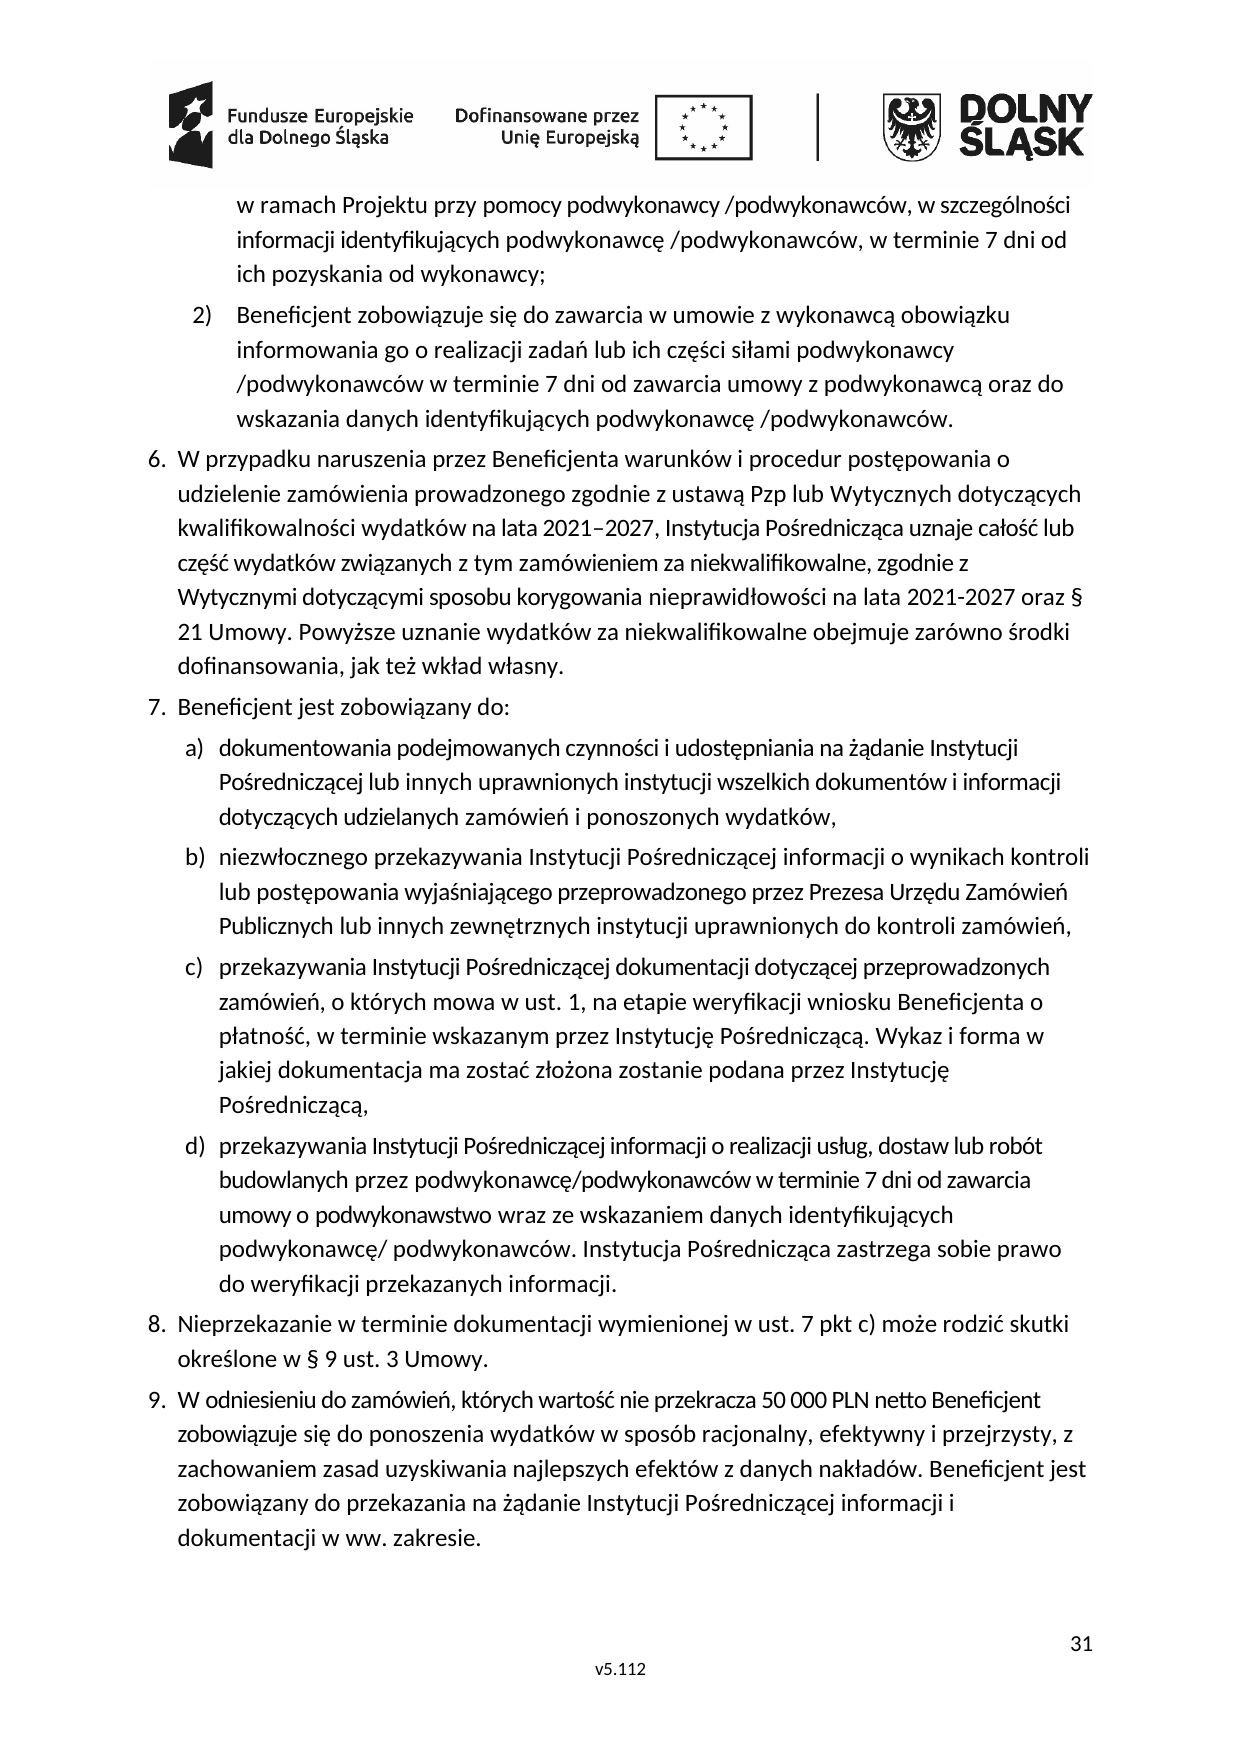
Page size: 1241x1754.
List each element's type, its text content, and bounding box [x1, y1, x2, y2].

list dokumentowania podejmowanych czynności i udostępniania na żądanie Instytucji Pośredniczącej lub innych uprawnionych instytucji wszelkich dokumentów i informacji dotyczących udzielanych zamówień i ponoszonych wydatków, [185, 732, 1093, 831]
list Nieprzekazanie w terminie dokumentacji wymienionej w ust. 7 pkt c) może rodzić skutki określone w § 9 ust. 3 Umowy. [148, 1308, 1093, 1373]
list niezwłocznego przekazywania Instytucji Pośredniczącej informacji o wynikach kontroli lub postępowania wyjaśniającego przeprowadzonego przez Prezesa Urzędu Zamówień Publicznych lub innych zewnętrznych instytucji uprawnionych do kontroli zamówień, [185, 842, 1093, 941]
list W odniesieniu do zamówień, których wartość nie przekracza 50 000 PLN netto Beneficjent zobowiązuje się do ponoszenia wydatków w sposób racjonalny, efektywny i przejrzysty, z zachowaniem zasad uzyskiwania najlepszych efektów z danych nakładów. Beneficjent jest zobowiązany do przekazania na żądanie Instytucji Pośredniczącej informacji i dokumentacji w ww. zakresie. [148, 1384, 1093, 1552]
list Beneficjent jest zobowiązany do: [148, 691, 1093, 722]
picture [147, 59, 1093, 190]
list przekazywania Instytucji Pośredniczącej dokumentacji dotyczącej przeprowadzonych zamówień, o których mowa w ust. 1, na etapie weryfikacji wniosku Beneficjenta o płatność, w terminie wskazanym przez Instytucję Pośredniczącą. Wykaz i forma w jakiej dokumentacja ma zostać złożona zostanie podana przez Instytucję Pośredniczącą, [185, 951, 1093, 1120]
list przekazywania Instytucji Pośredniczącej informacji o realizacji usług, dostaw lub robót budowlanych przez podwykonawcę/podwykonawców w terminie 7 dni od zawarcia umowy o podwykonawstwo wraz ze wskazaniem danych identyfikujących podwykonawcę/ podwykonawców. Instytucja Pośrednicząca zastrzega sobie prawo do weryfikacji przekazanych informacji. [185, 1130, 1093, 1298]
list W przypadku naruszenia przez Beneficjenta warunków i procedur postępowania o udzielenie zamówienia prowadzonego zgodnie z ustawą Pzp lub Wytycznych dotyczących kwalifikowalności wydatków na lata 2021–2027, Instytucja Pośrednicząca uznaje całość lub część wydatków związanych z tym zamówieniem za niekwalifikowalne, zgodnie z Wytycznymi dotyczącymi sposobu korygowania nieprawidłowości na lata 2021-2027 oraz § 21 Umowy. Powyższe uznanie wydatków za niekwalifikowalne obejmuje zarówno środki dofinansowania, jak też wkład własny. [148, 443, 1093, 681]
list Beneficjent zobowiązuje się do zawarcia w umowie z wykonawcą obowiązku informowania go o realizacji zadań lub ich części siłami podwykonawcy /podwykonawców w terminie 7 dni od zawarcia umowy z podwykonawcą oraz do wskazania danych identyfikujących podwykonawcę /podwykonawców. [192, 299, 1093, 433]
